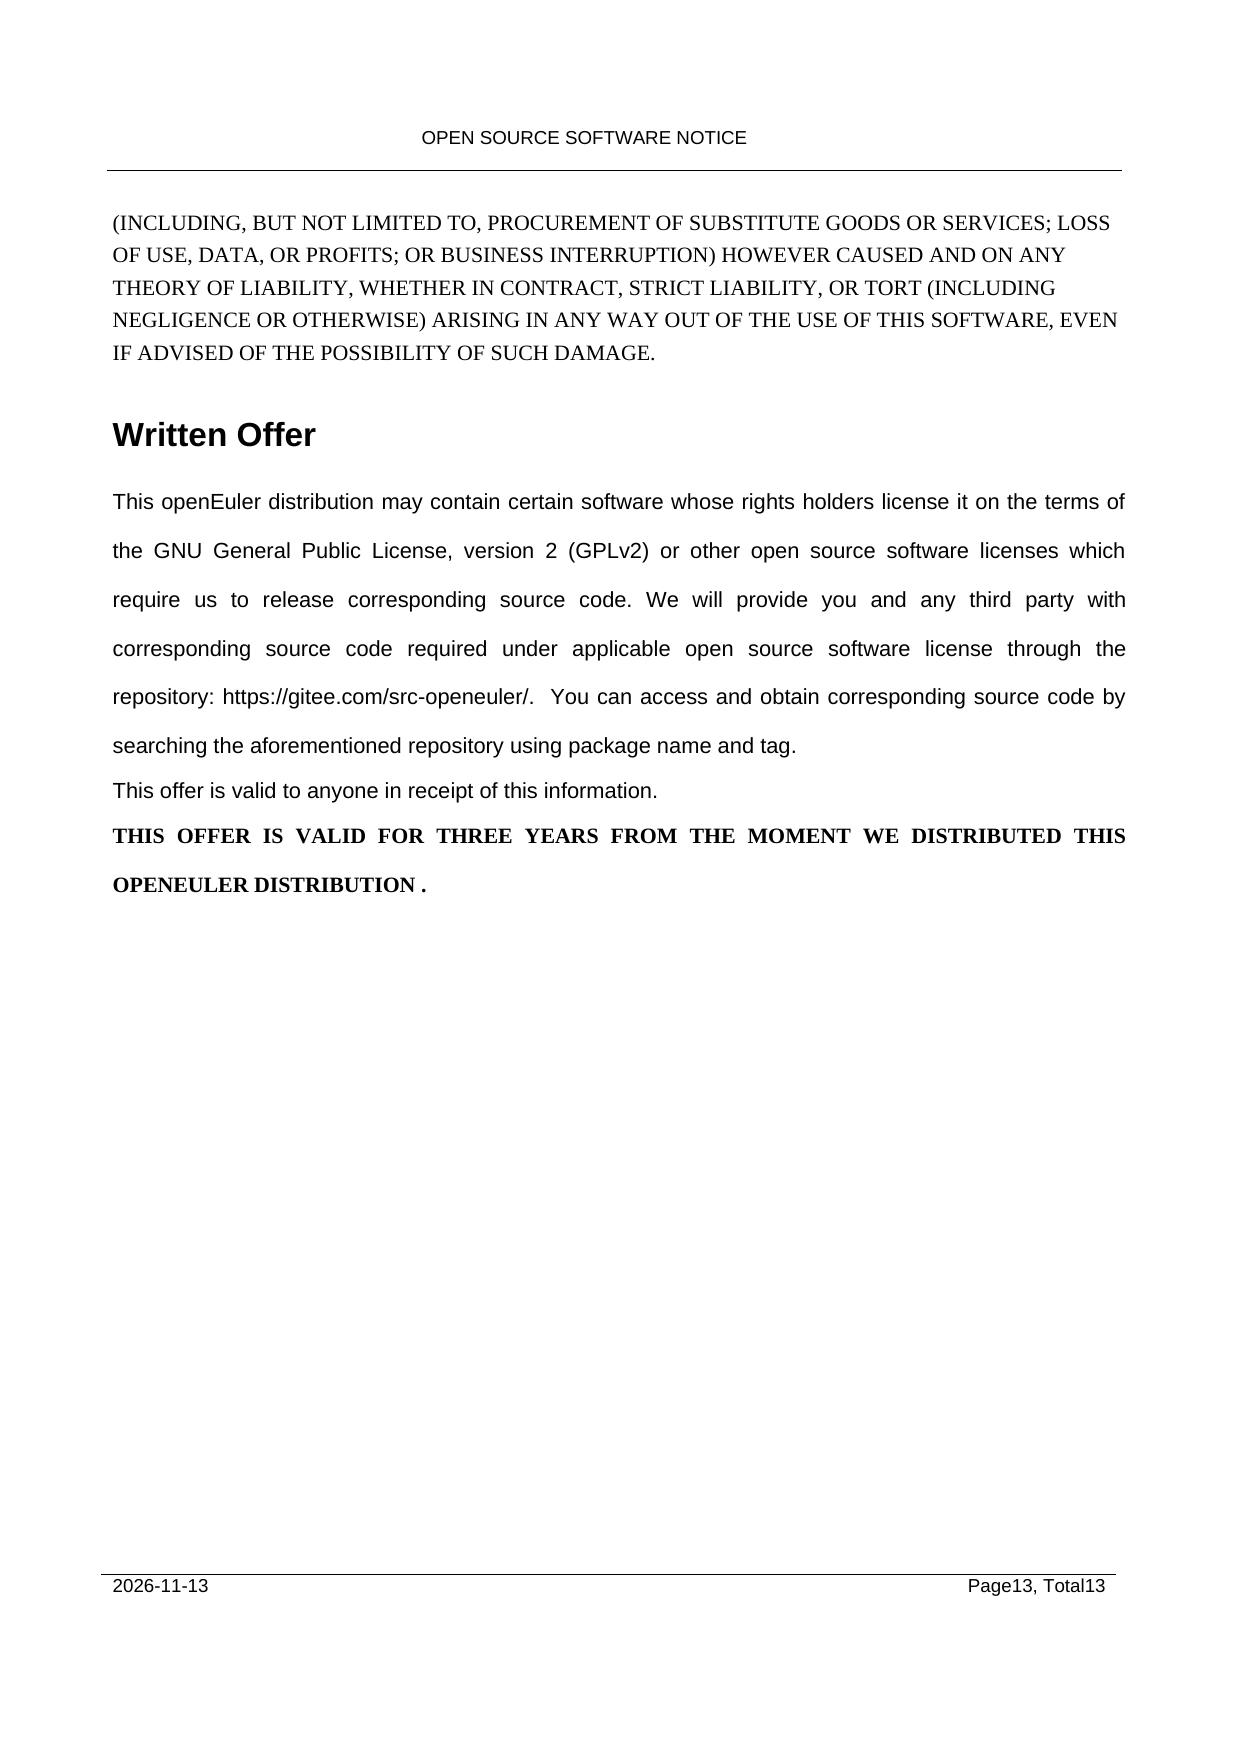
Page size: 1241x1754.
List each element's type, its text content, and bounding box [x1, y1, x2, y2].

text This openEuler distribution may contain certain software whose rights holders license it on the terms of the GNU General Public License, version 2 (GPLv2) or other open source software licenses which require us to release corresponding source code. We will provide you and any third party with corresponding source code required under applicable open source software license through the repository: https://gitee.com/src-openeuler/. You can access and obtain corresponding source code by searching the aforementioned repository using package name and tag. [112, 486, 1128, 762]
text THIS OFFER IS VALID FOR THREE YEARS FROM THE MOMENT WE DISTRIBUTED THIS OPENEULER DISTRIBUTION . [112, 819, 1128, 901]
text This offer is valid to anyone in receipt of this information. [112, 774, 1128, 807]
text Written Offer [112, 401, 1128, 466]
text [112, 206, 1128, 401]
